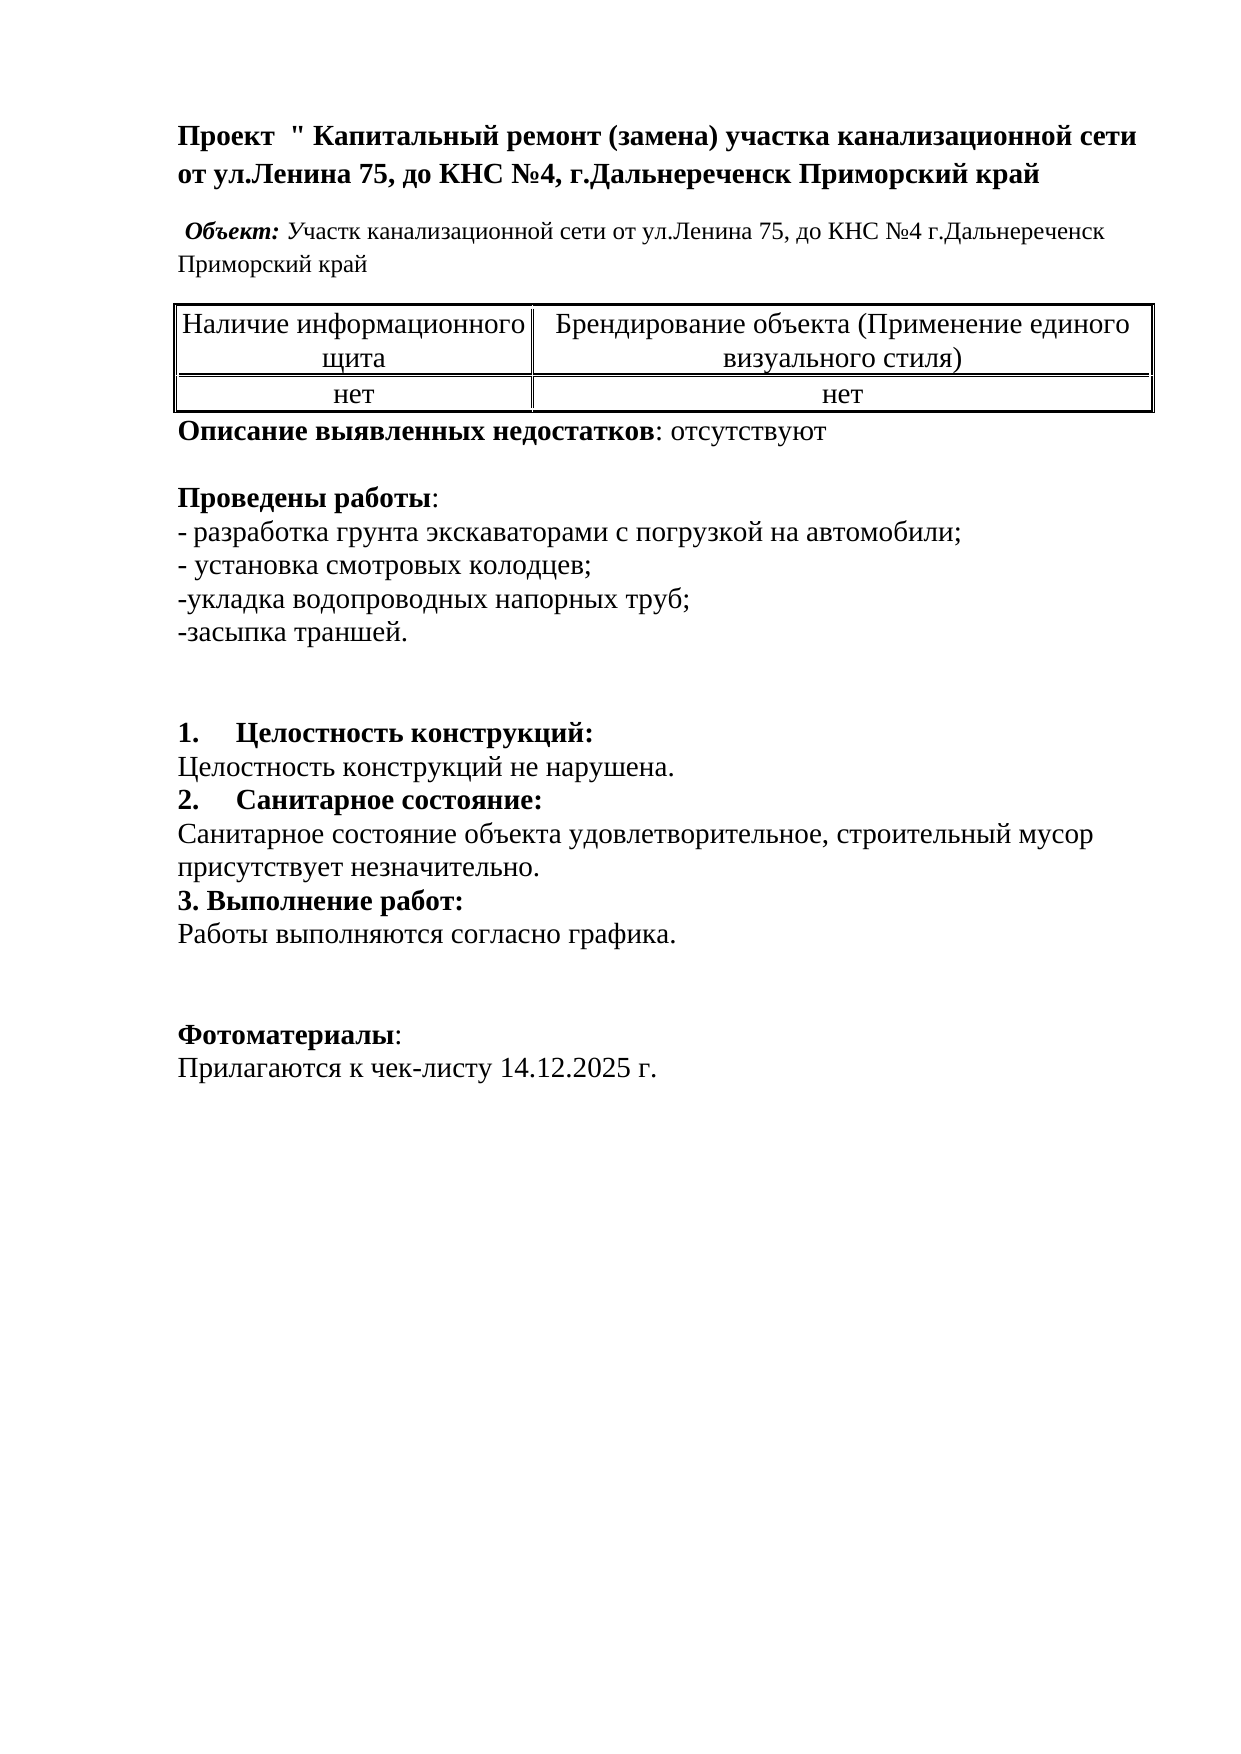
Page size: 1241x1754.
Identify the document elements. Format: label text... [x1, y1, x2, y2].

text Описание выявленных недостатков: отсутствуют [177, 413, 1152, 447]
table_header Брендирование объекта (Применение единого визуального стиля) [533, 306, 1151, 373]
text Объект: Участк канализационной сети от ул.Ленина 75, до КНС №4 г.Дальнереченск Приморский край [177, 216, 1152, 278]
table_header Наличие информационного щита [177, 306, 532, 373]
text Фотоматериалы: [177, 1017, 1152, 1051]
table_cell нет [533, 373, 1152, 410]
text -засыпка траншей. [177, 614, 1152, 648]
text - разработка грунта экскаваторами с погрузкой на автомобили; [177, 514, 1152, 547]
text Санитарное состояние объекта удовлетворительное, строительный мусор присутствует незначительно. [177, 816, 1152, 883]
text Проект " Капитальный ремонт (замена) участка канализационной сети от ул.Ленина 75, до КНС №4, г.Дальнереченск Приморский край [177, 118, 1152, 190]
text Целостность конструкций не нарушена. [177, 749, 1152, 782]
table_cell нет [177, 373, 532, 410]
text 1. Целостность конструкций: [177, 715, 1152, 749]
text 2. Санитарное состояние: [177, 782, 1152, 816]
text -укладка водопроводных напорных труб; [177, 581, 1152, 614]
text 3. Выполнение работ: [177, 883, 1152, 916]
text Проведены работы: [177, 480, 1152, 514]
text - установка смотровых колодцев; [177, 547, 1152, 581]
text Прилагаются к чек-листу 14.12.2025 г. [177, 1051, 1152, 1084]
text Работы выполняются согласно графика. [177, 916, 1152, 950]
